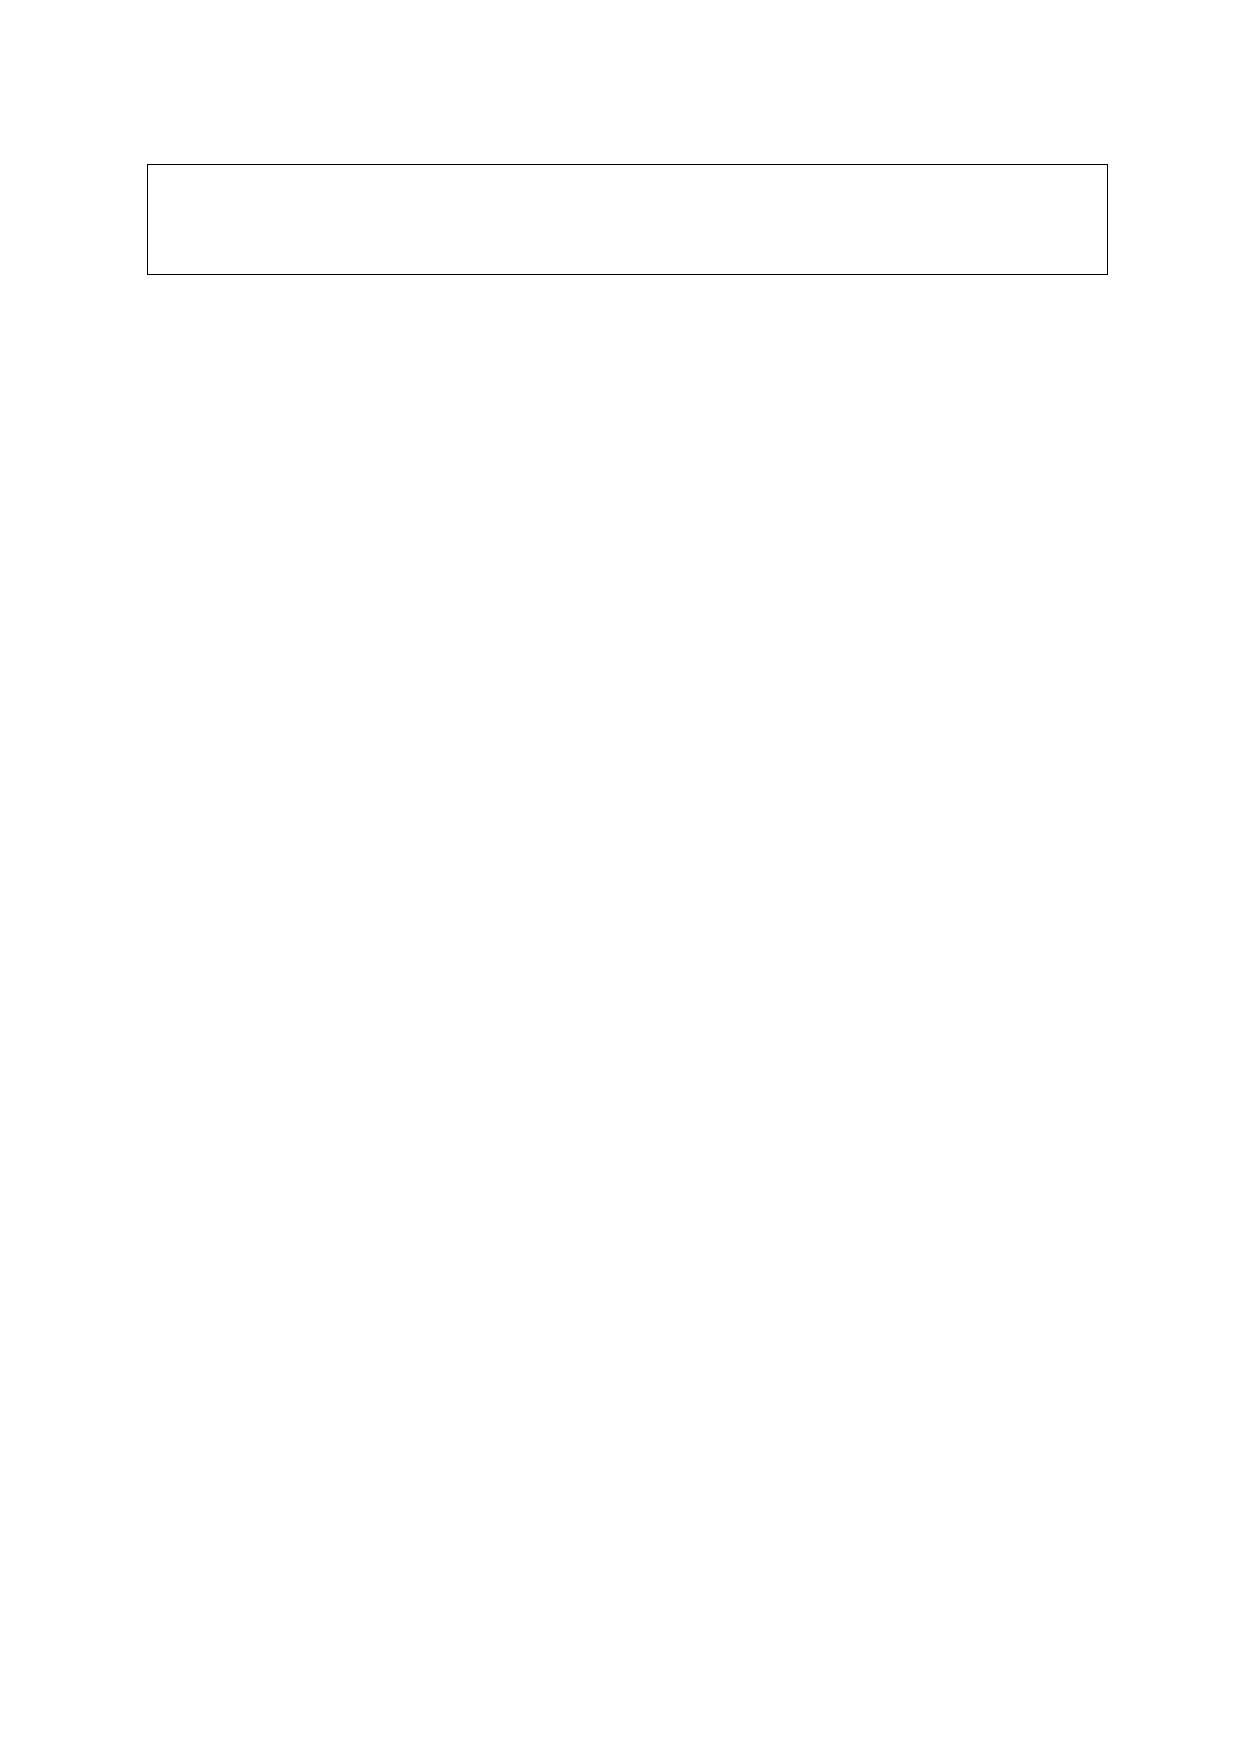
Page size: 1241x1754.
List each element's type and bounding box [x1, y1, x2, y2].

table_header [148, 165, 1107, 274]
